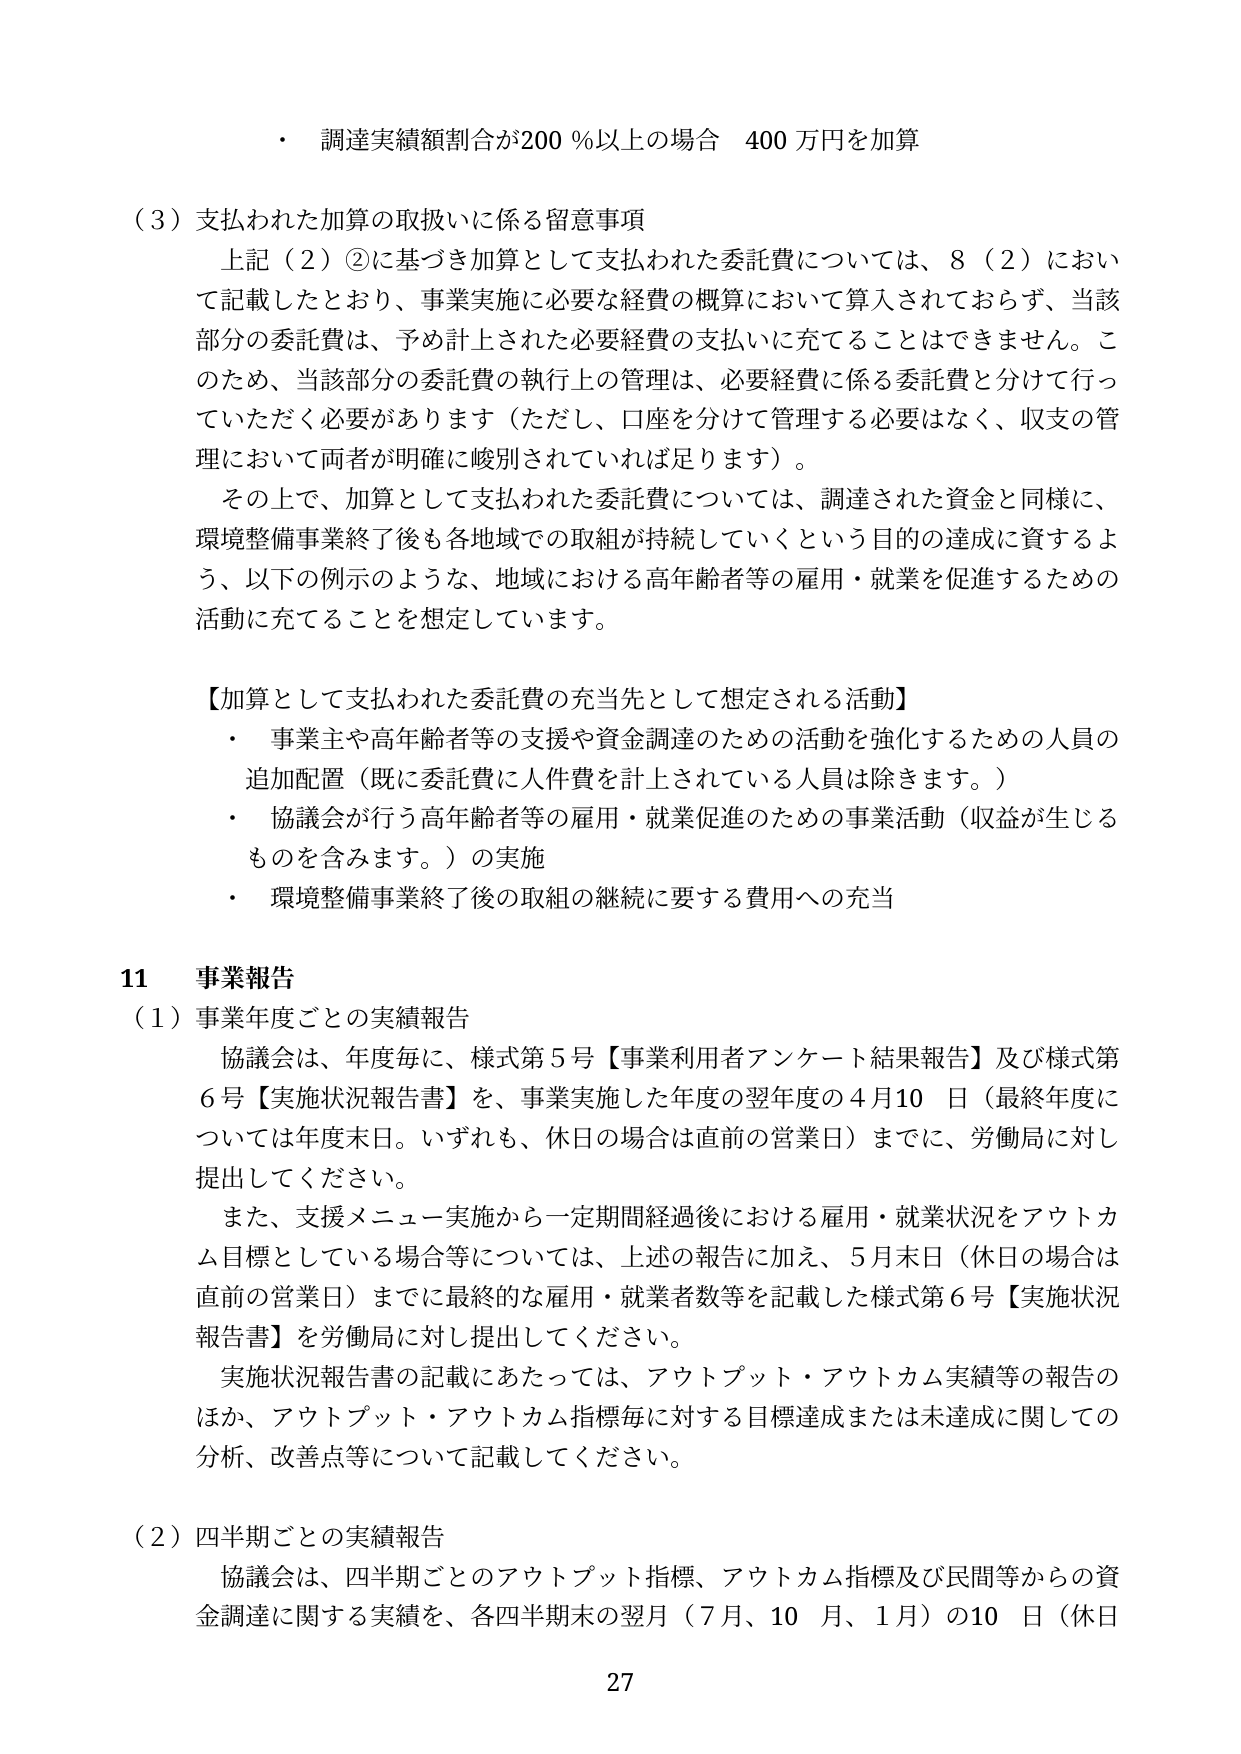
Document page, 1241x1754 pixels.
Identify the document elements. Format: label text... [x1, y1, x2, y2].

text ・ 事業主や高年齢者等の支援や資金調達のための活動を強化するための人員の追加配置（既に委託費に人件費を計上されている人員は除きます。） [195, 717, 1120, 797]
text 実施状況報告書の記載にあたっては、アウトプット・アウトカム実績等の報告のほか、アウトプット・アウトカム指標毎に対する目標達成または未達成に関しての分析、改善点等について記載してください。 [170, 1356, 1120, 1475]
subtitle （２）四半期ごとの実績報告 [120, 1515, 1120, 1555]
text 上記（２）②に基づき加算として支払われた委託費については、８（２）において記載したとおり、事業実施に必要な経費の概算において算入されておらず、当該部分の委託費は、予め計上された必要経費の支払いに充てることはできません。このため、当該部分の委託費の執行上の管理は、必要経費に係る委託費と分けて行っていただく必要があります（ただし、口座を分けて管理する必要はなく、収支の管理において両者が明確に峻別されていれば足ります）。 [170, 239, 1120, 478]
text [170, 1555, 1120, 1635]
text ・ 協議会が行う高年齢者等の雇用・就業促進のための事業活動（収益が生じるものを含みます。）の実施 [195, 797, 1120, 877]
subtitle （１）事業年度ごとの実績報告 [120, 997, 1120, 1037]
text 【加算として支払われた委託費の充当先として想定される活動】 [120, 677, 1120, 717]
subtitle （３）支払われた加算の取扱いに係る留意事項 [120, 199, 1120, 239]
text また、支援メニュー実施から一定期間経過後における雇用・就業状況をアウトカム目標としている場合等については、上述の報告に加え、５月末日（休日の場合は直前の営業日）までに最終的な雇用・就業者数等を記載した様式第６号【実施状況報告書】を労働局に対し提出してください。 [170, 1196, 1120, 1356]
text ・ 調達実績額割合が200％以上の場合 400万円を加算 [120, 119, 1120, 159]
text 協議会は、年度毎に、様式第５号【事業利用者アンケート結果報告】及び様式第６号【実施状況報告書】を、事業実施した年度の翌年度の４月10日（最終年度については年度末日。いずれも、休日の場合は直前の営業日）までに、労働局に対し提出してください。 [170, 1037, 1120, 1196]
text ・ 環境整備事業終了後の取組の継続に要する費用への充当 [195, 877, 1120, 917]
subtitle 11 事業報告 [120, 957, 1120, 997]
text その上で、加算として支払われた委託費については、調達された資金と同様に、環境整備事業終了後も各地域での取組が持続していくという目的の達成に資するよう、以下の例示のような、地域における高年齢者等の雇用・就業を促進するための活動に充てることを想定しています。 [170, 478, 1120, 638]
